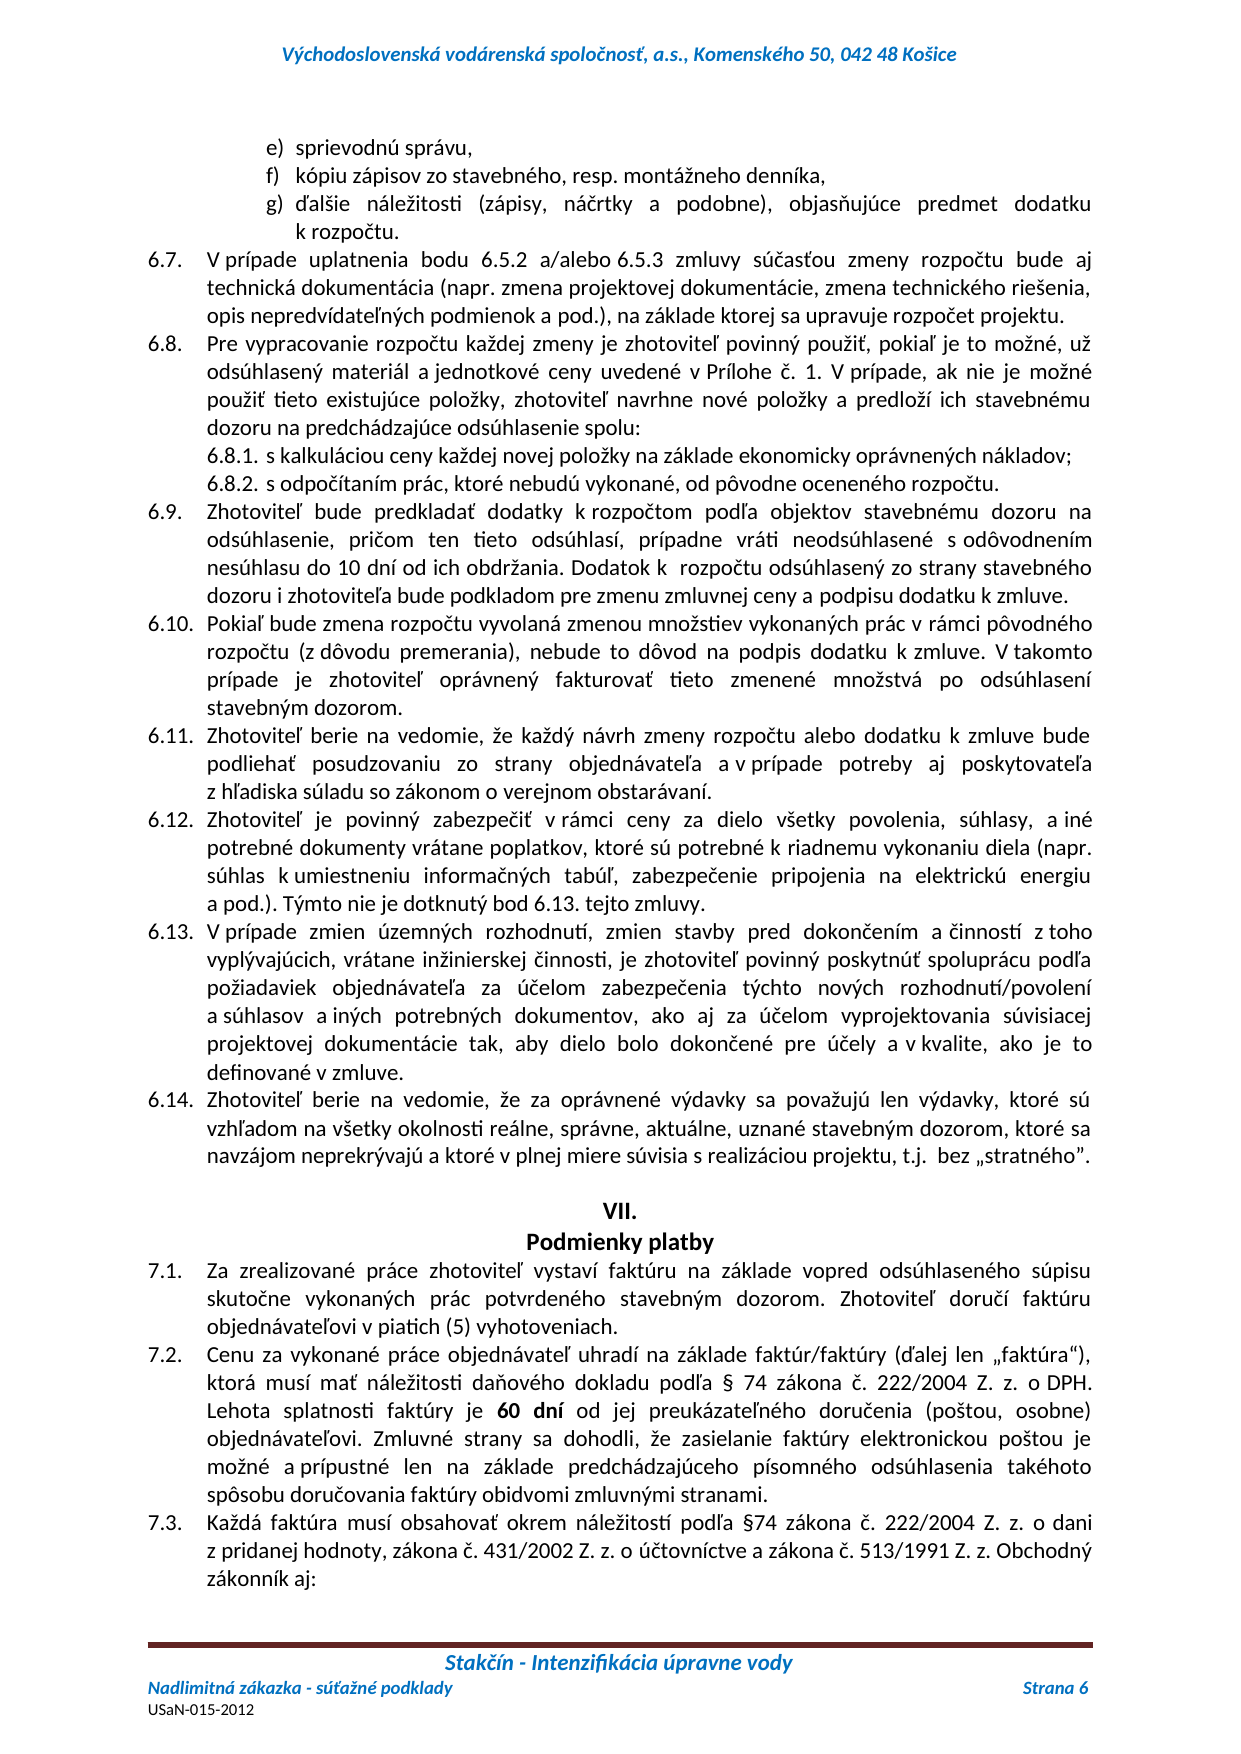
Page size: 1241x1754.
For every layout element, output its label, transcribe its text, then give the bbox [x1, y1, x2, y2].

list Zhotoviteľ je povinný zabezpečiť v rámci ceny za dielo všetky povolenia, súhlasy, a iné potrebné dokumenty vrátane poplatkov, ktoré sú potrebné k riadnemu vykonaniu diela (napr. súhlas k umiestneniu informačných tabúľ, zabezpečenie pripojenia na elektrickú energiu a pod.). Týmto nie je dotknutý bod 6.13. tejto zmluvy. [148, 805, 1093, 917]
list kópiu zápisov zo stavebného, resp. montážneho denníka, [266, 161, 1093, 189]
text 7.2. Cenu za vykonané práce objednávateľ uhradí na základe faktúr/faktúry (ďalej len „faktúra“), ktorá musí mať náležitosti daňového dokladu podľa § 74 zákona č. 222/2004 Z. z. o DPH. Lehota splatnosti faktúry je 60 dní od jej preukázateľného doručenia (poštou, osobne) objednávateľovi. Zmluvné strany sa dohodli, že zasielanie faktúry elektronickou poštou je možné a prípustné len na základe predchádzajúceho písomného odsúhlasenia takéhoto spôsobu doručovania faktúry obidvomi zmluvnými stranami. [148, 1340, 1093, 1508]
list Pokiaľ bude zmena rozpočtu vyvolaná zmenou množstiev vykonaných prác v rámci pôvodného rozpočtu (z dôvodu premerania), nebude to dôvod na podpis dodatku k zmluve. V takomto prípade je zhotoviteľ oprávnený fakturovať tieto zmenené množstvá po odsúhlasení stavebným dozorom. [148, 609, 1093, 721]
text Podmienky platby [148, 1226, 1093, 1256]
list s odpočítaním prác, ktoré nebudú vykonané, od pôvodne oceneného rozpočtu. [207, 469, 1093, 497]
list s kalkuláciou ceny každej novej položky na základe ekonomicky oprávnených nákladov; [207, 441, 1093, 469]
list V prípade uplatnenia bodu 6.5.2 a/alebo 6.5.3 zmluvy súčasťou zmeny rozpočtu bude aj technická dokumentácia (napr. zmena projektovej dokumentácie, zmena technického riešenia, opis nepredvídateľných podmienok a pod.), na základe ktorej sa upravuje rozpočet projektu. [148, 245, 1093, 329]
list Každá faktúra musí obsahovať okrem náležitostí podľa §74 zákona č. 222/2004 Z. z. o dani z pridanej hodnoty, zákona č. 431/2002 Z. z. o účtovníctve a zákona č. 513/1991 Z. z. Obchodný zákonník aj: [148, 1508, 1093, 1592]
list Pre vypracovanie rozpočtu každej zmeny je zhotoviteľ povinný použiť, pokiaľ je to možné, už odsúhlasený materiál a jednotkové ceny uvedené v Prílohe č. 1. V prípade, ak nie je možné použiť tieto existujúce položky, zhotoviteľ navrhne nové položky a predloží ich stavebnému dozoru na predchádzajúce odsúhlasenie spolu: [148, 329, 1093, 441]
list Zhotoviteľ berie na vedomie, že každý návrh zmeny rozpočtu alebo dodatku k zmluve bude podliehať posudzovaniu zo strany objednávateľa a v prípade potreby aj poskytovateľa z hľadiska súladu so zákonom o verejnom obstarávaní. [148, 721, 1093, 805]
list Za zrealizované práce zhotoviteľ vystaví faktúru na základe vopred odsúhlaseného súpisu skutočne vykonaných prác potvrdeného stavebným dozorom. Zhotoviteľ doručí faktúru objednávateľovi v piatich (5) vyhotoveniach. [148, 1256, 1093, 1340]
list V prípade zmien územných rozhodnutí, zmien stavby pred dokončením a činností z toho vyplývajúcich, vrátane inžinierskej činnosti, je zhotoviteľ povinný poskytnúť spoluprácu podľa požiadaviek objednávateľa za účelom zabezpečenia týchto nových rozhodnutí/povolení a súhlasov a iných potrebných dokumentov, ako aj za účelom vyprojektovania súvisiacej projektovej dokumentácie tak, aby dielo bolo dokončené pre účely a v kvalite, ako je to definované v zmluve. [148, 917, 1093, 1086]
text VII. [148, 1195, 1093, 1226]
list Zhotoviteľ bude predkladať dodatky k rozpočtom podľa objektov stavebnému dozoru na odsúhlasenie, pričom ten tieto odsúhlasí, prípadne vráti neodsúhlasené s odôvodnením nesúhlasu do 10 dní od ich obdržania. Dodatok k rozpočtu odsúhlasený zo strany stavebného dozoru i zhotoviteľa bude podkladom pre zmenu zmluvnej ceny a podpisu dodatku k zmluve. [148, 497, 1093, 609]
list sprievodnú správu, [266, 133, 1093, 161]
list ďalšie náležitosti (zápisy, náčrtky a podobne), objasňujúce predmet dodatku k rozpočtu. [266, 189, 1093, 245]
list Zhotoviteľ berie na vedomie, že za oprávnené výdavky sa považujú len výdavky, ktoré sú vzhľadom na všetky okolnosti reálne, správne, aktuálne, uznané stavebným dozorom, ktoré sa navzájom neprekrývajú a ktoré v plnej miere súvisia s realizáciou projektu, t.j. bez „stratného”. [148, 1086, 1093, 1170]
